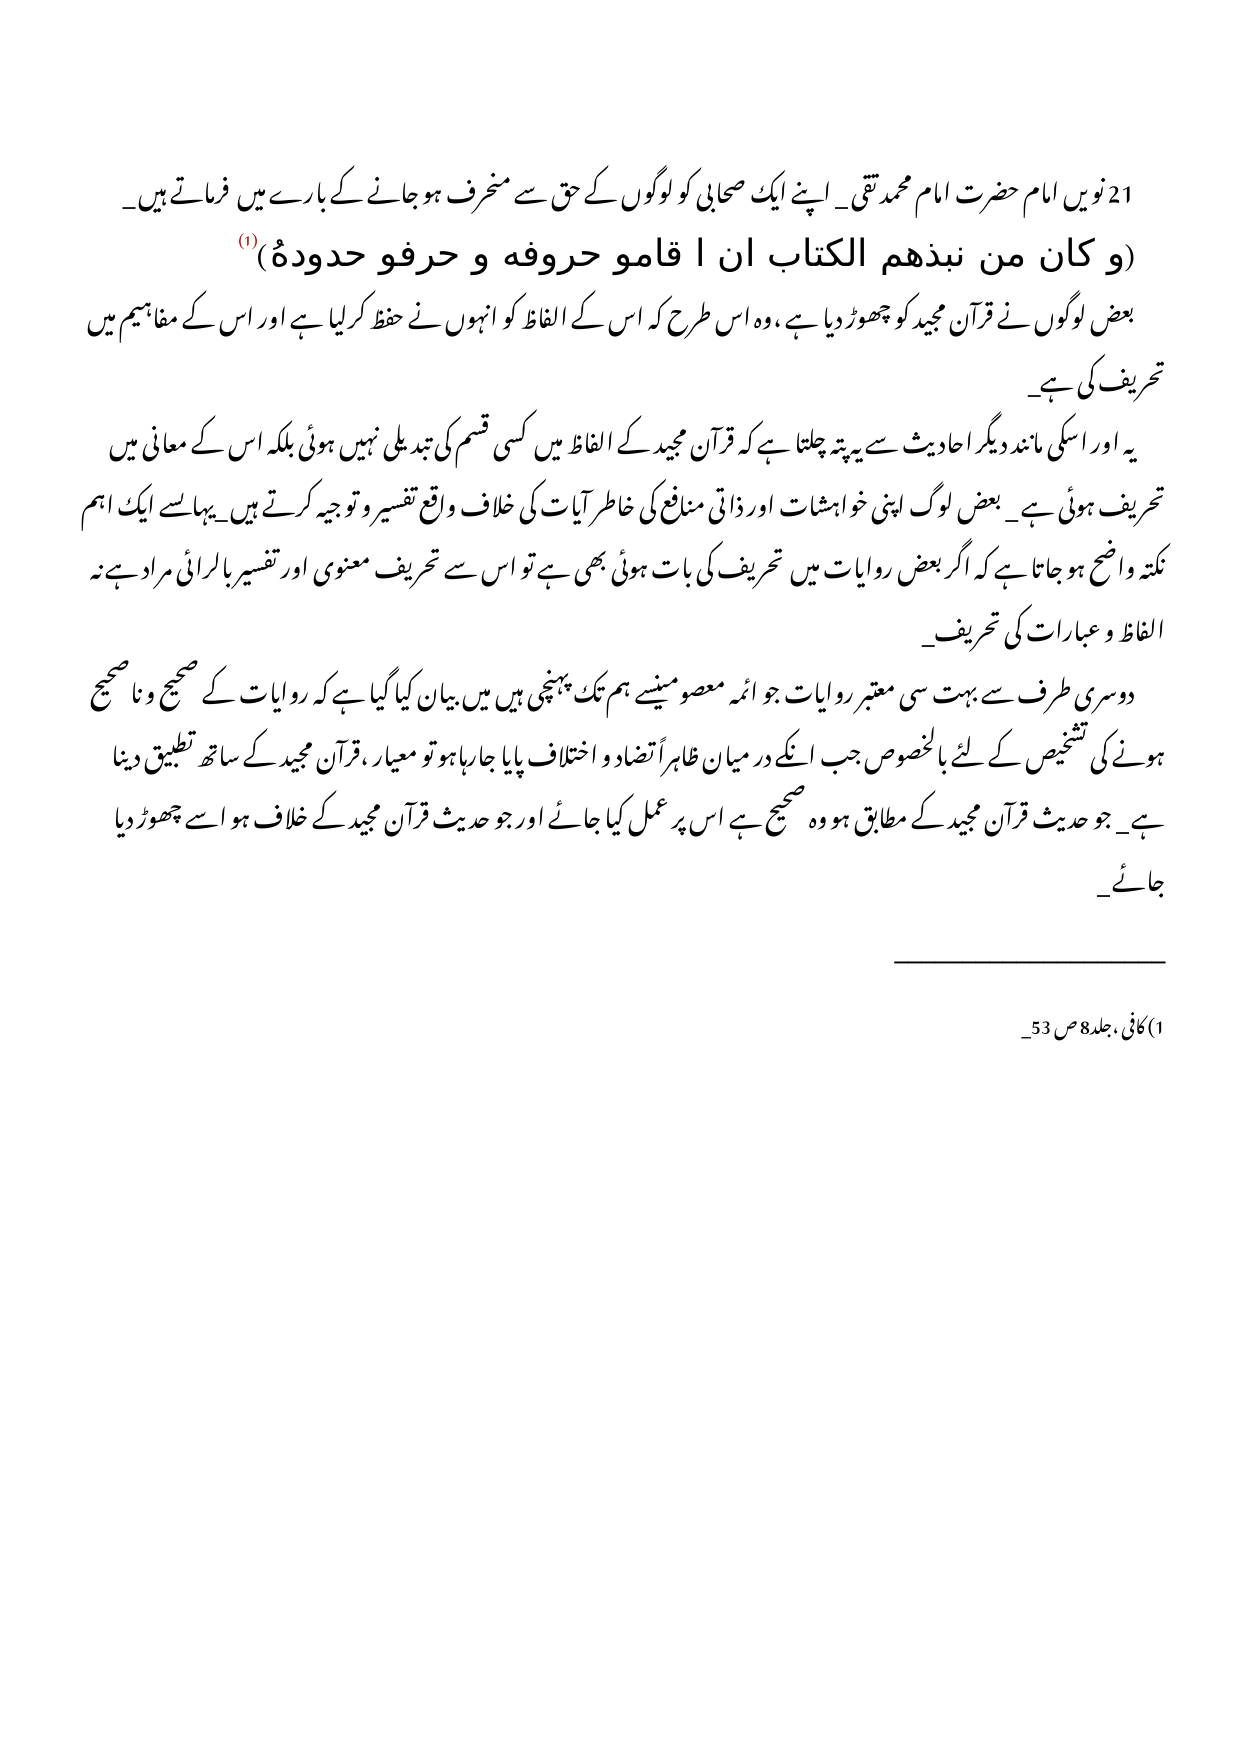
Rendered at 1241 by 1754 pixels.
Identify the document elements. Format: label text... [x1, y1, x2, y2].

text دوسری طرف سے بہت سی معتبر روایات جو ائمہ معصومینسے ہم تک پہنچی ہیں میں بیان کیا گیا ہے کہ روایات کے صحیح و ناصحیح ہونے کی تشخیص کے لئے بالخصوص جب انکے در میان ظاہراً تضاد و اختلاف پایا جارہاہو تو معیار ،قرآن مجید کے ساتھ تطبیق دینا ہے _ جو حدیث قرآن مجید کے مطابق ہو وہ صحیح ہے اس پر عمل کیا جائے اور جو حدیث قرآن مجید کے خلاف ہو اسے چھوڑ دیا جائے _ [75, 656, 1165, 906]
text بعض لوگوں نے قرآن مجید کو چھوڑ دیا ہے ،وہ اس طرح کہ اس کے الفاظ کو انہوں نے حفظ کرلیا ہے اور اس کے مفاہیم میں تحریف کی ہے_ [75, 281, 1165, 406]
text ____________________ [75, 906, 1165, 974]
text یہ اور اسکی مانند دیگر احادیث سے یہ پتہ چلتا ہے کہ قرآن مجید کے الفاظ میں کسی قسم کی تبدیلی نہیں ہوئی بلکہ اس کے معانی میں تحریف ہوئی ہے _ بعض لوگ اپنی خواہشات اور ذاتی منافع کی خاطر آیات کی خلاف واقع تفسیر و تو جیہ کرتے ہیں _یہاںسے ایک اہم نکتہ واضح ہو جاتا ہے کہ اگر بعض روایات میں تحریف کی بات ہوئی بھی ہے تو اس سے تحریف معنوی اور تفسیر بالرائی مراد ہے نہ الفاظ و عبارات کی تحریف_ [75, 406, 1165, 656]
text 21 نویں امام حضرت امام محمد تقی _ اپنے ایک صحابی کو لوگوں کے حق سے منحرف ہو جانے کے بارے میں فرماتے ہیں _ [75, 156, 1165, 219]
text 1) کافی ،جلد8 ص 53_ [75, 999, 1165, 1046]
text (و کان من نبذهم الکتاب ان ا قامو حروفه و حرفو حدودهُ )(1) [75, 219, 1165, 281]
